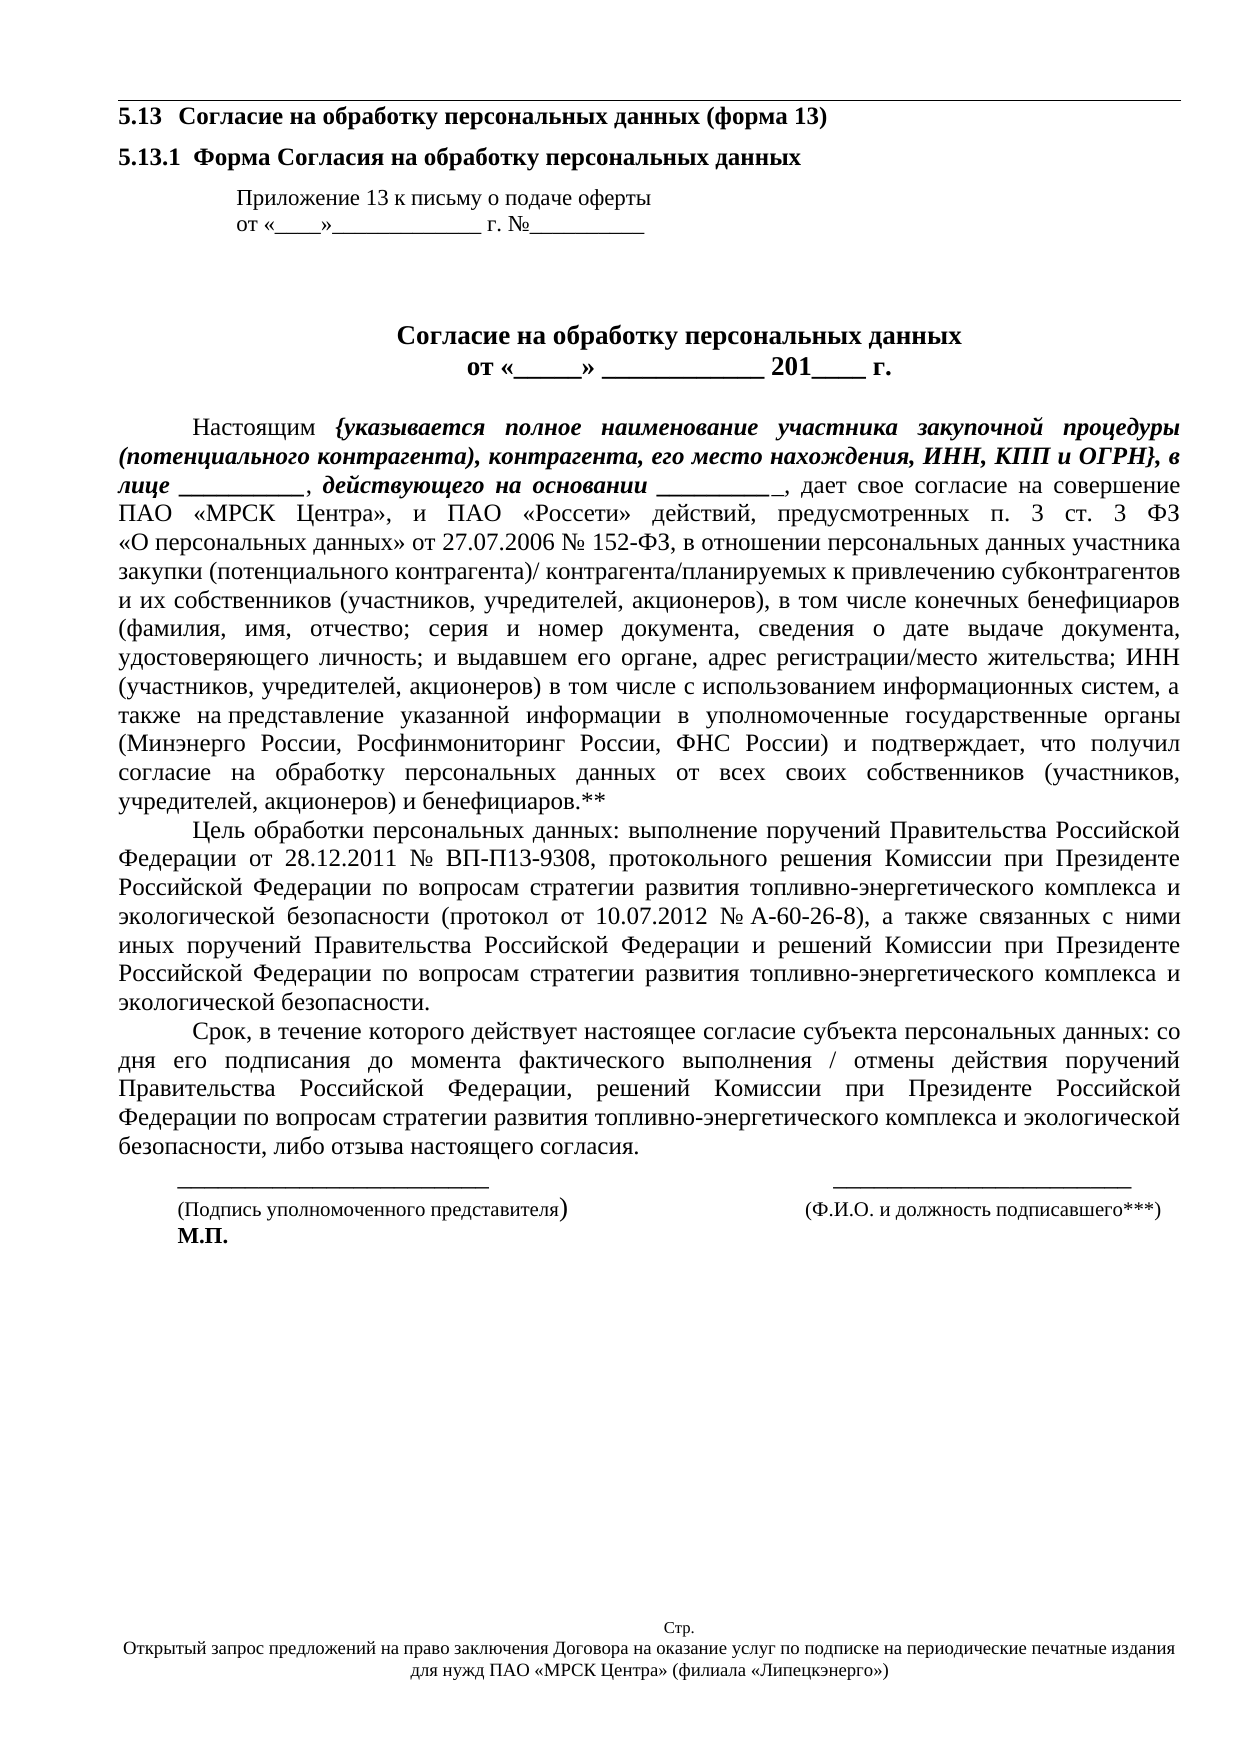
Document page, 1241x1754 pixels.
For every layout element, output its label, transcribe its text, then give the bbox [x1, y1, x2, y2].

text Согласие на обработку персональных данных [118, 319, 1181, 350]
text М.П. [118, 1222, 1181, 1248]
subtitle Форма Согласия на обработку персональных данных [118, 142, 1181, 171]
text Приложение 13 к письму о подаче оферты от «____»_____________ г. №__________ [236, 183, 1181, 236]
text Настоящим {указывается полное наименование участника закупочной процедуры (потенциального контрагента), контрагента, его место нахождения, ИНН, КПП и ОГРН}, в лице __________, действующего на основании __________, дает свое согласие на совершение ПАО «МРСК Центра», и ПАО «Россети» действий, предусмотренных п. 3 ст. 3 ФЗ «О персональных данных» от 27.07.2006 № 152-ФЗ, в отношении персональных данных участника закупки (потенциального контрагента)/ контрагента/планируемых к привлечению субконтрагентов и их собственников (участников, учредителей, акционеров), в том числе конечных бенефициаров (фамилия, имя, отчество; серия и номер документа, сведения о дате выдаче документа, удостоверяющего личность; и выдавшем его органе, адрес регистрации/место жительства; ИНН (участников, учредителей, акционеров) в том числе с использованием информационных систем, а также на представление указанной информации в уполномоченные государственные органы (Минэнерго России, Росфинмониторинг России, ФНС России) и подтверждает, что получил согласие на обработку персональных данных от всех своих собственников (участников, учредителей, акционеров) и бенефициаров.** [118, 412, 1181, 815]
text Цель обработки персональных данных: выполнение поручений Правительства Российской Федерации от 28.12.2011 № ВП-П13-9308, протокольного решения Комиссии при Президенте Российской Федерации по вопросам стратегии развития топливно-энергетического комплекса и экологической безопасности (протокол от 10.07.2012 № А-60-26-8), а также связанных с ними иных поручений Правительства Российской Федерации и решений Комиссии при Президенте Российской Федерации по вопросам стратегии развития топливно-энергетического комплекса и экологической безопасности. [118, 815, 1181, 1016]
text от «_____» ____________ 201____ г. [118, 350, 1181, 381]
text _______________________ ______________________ [118, 1160, 1181, 1191]
text Срок, в течение которого действует настоящее согласие субъекта персональных данных: со дня его подписания до момента фактического выполнения / отмены действия поручений Правительства Российской Федерации, решений Комиссии при Президенте Российской Федерации по вопросам стратегии развития топливно-энергетического комплекса и экологической безопасности, либо отзыва настоящего согласия. [118, 1016, 1181, 1160]
text (Подпись уполномоченного представителя) (Ф.И.О. и должность подписавшего***) [118, 1191, 1181, 1222]
subtitle Согласие на обработку персональных данных (форма 13) [118, 101, 1181, 130]
